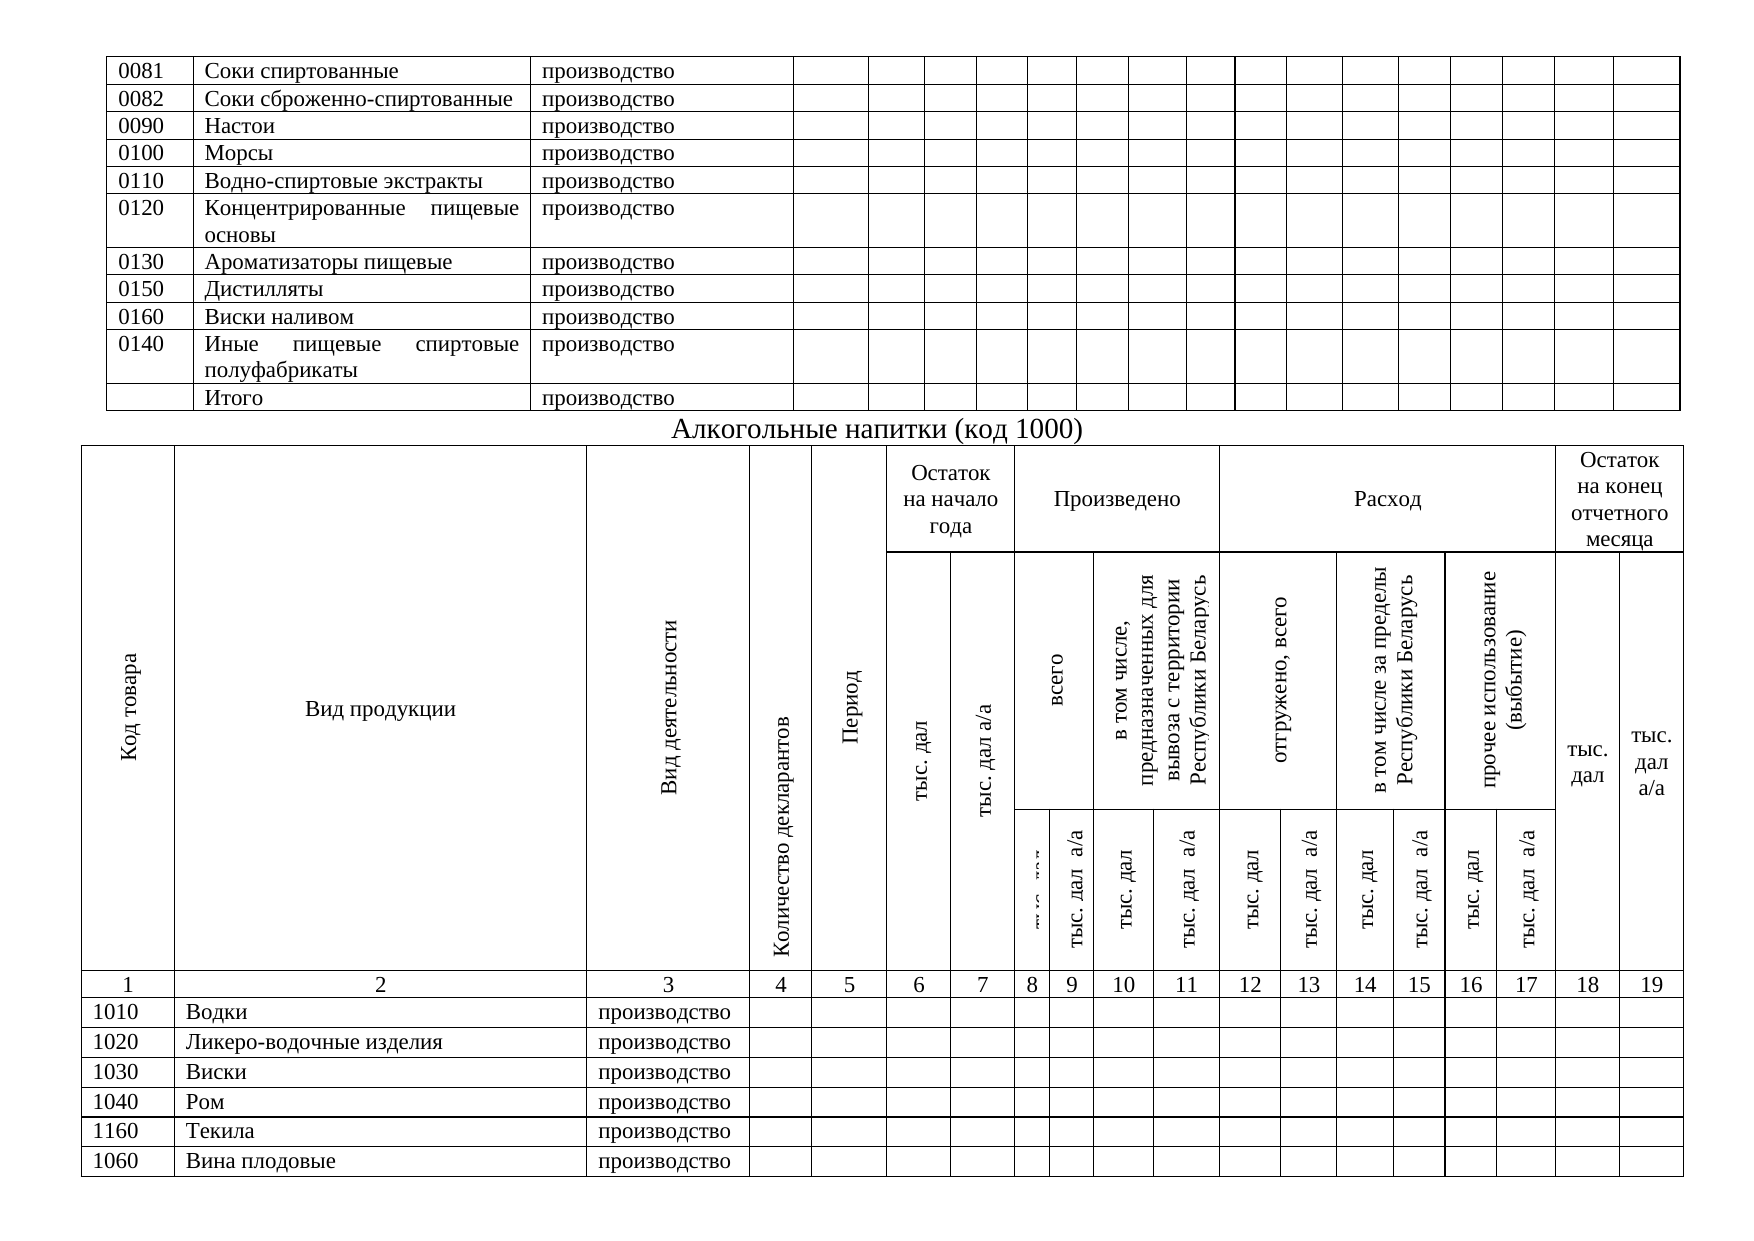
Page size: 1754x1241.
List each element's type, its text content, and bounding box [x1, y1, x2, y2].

table_cell 6 [887, 971, 950, 997]
table_cell [794, 85, 868, 111]
table_cell [1077, 140, 1128, 166]
table_cell [1446, 1088, 1496, 1116]
table_cell тыс. дал [1556, 553, 1619, 970]
table_cell [1620, 1118, 1683, 1146]
table_cell [1497, 1147, 1555, 1176]
table_cell [1094, 1028, 1153, 1057]
table_cell [1394, 1058, 1444, 1087]
table_cell [1028, 248, 1076, 274]
table_cell [1129, 330, 1186, 383]
table_cell [869, 57, 924, 84]
table_cell [794, 167, 868, 193]
table_cell [1503, 330, 1554, 383]
table_cell [1077, 303, 1128, 329]
table_header Произведено [1015, 446, 1219, 551]
table_cell [107, 384, 193, 410]
table_cell [1281, 1028, 1336, 1057]
table_cell [977, 85, 1027, 111]
table_cell [1614, 112, 1679, 138]
table_cell [1399, 140, 1450, 166]
table_cell [1129, 275, 1186, 302]
table_cell [1451, 248, 1502, 274]
table_cell [1555, 140, 1613, 166]
table_cell [1343, 248, 1398, 274]
table_cell [1129, 85, 1186, 111]
table_cell производство [531, 330, 793, 383]
table_cell [1343, 57, 1398, 84]
table_cell [1287, 384, 1342, 410]
table_cell [1028, 194, 1076, 247]
table_cell 4 [750, 971, 811, 997]
table_cell [1620, 1028, 1683, 1057]
table_cell [794, 330, 868, 383]
table_cell [1614, 303, 1679, 329]
table_cell 1040 [82, 1088, 174, 1116]
table_cell [1094, 1058, 1153, 1087]
table_cell [1287, 57, 1342, 84]
table_cell [812, 1088, 886, 1116]
table_cell [1094, 1147, 1153, 1176]
table_cell [1337, 1058, 1393, 1087]
table_cell [869, 384, 924, 410]
table_cell [1446, 1058, 1496, 1087]
table_cell [951, 1088, 1014, 1116]
table_cell [1620, 1147, 1683, 1176]
table_cell [812, 998, 886, 1027]
table_cell Морсы [194, 140, 530, 166]
table_cell производство [587, 1058, 749, 1087]
table_cell [1337, 1118, 1393, 1146]
table_cell [1236, 57, 1286, 84]
table_cell Ром [175, 1088, 586, 1116]
table_cell [925, 167, 976, 193]
table_cell 17 [1497, 971, 1555, 997]
table_cell [750, 1058, 811, 1087]
table_cell [1236, 112, 1286, 138]
table_cell [1620, 998, 1683, 1027]
table_cell производство [531, 140, 793, 166]
table_cell прочее использование (выбытие) [1446, 553, 1555, 808]
table_cell [869, 330, 924, 383]
table_cell тыс. дал [1094, 810, 1153, 970]
table_cell [1028, 140, 1076, 166]
table_cell [750, 1088, 811, 1116]
table_cell [1028, 57, 1076, 84]
table_cell [1287, 167, 1342, 193]
table_cell [1281, 1058, 1336, 1087]
table_cell [925, 57, 976, 84]
table_cell Вина плодовые [175, 1147, 586, 1176]
table_cell [1399, 303, 1450, 329]
table_cell [1555, 303, 1613, 329]
table_cell [977, 248, 1027, 274]
table_cell [925, 330, 976, 383]
table_cell [1028, 275, 1076, 302]
table_header Период [812, 446, 886, 970]
table_cell [812, 1147, 886, 1176]
table_header Код товара [82, 446, 174, 970]
table_header Расход [1220, 446, 1555, 551]
table_cell [1220, 1118, 1280, 1146]
table_cell производство [531, 248, 793, 274]
table_cell [1129, 57, 1186, 84]
table_header Остаток на конец отчетного месяца [1556, 446, 1683, 551]
table_cell [1343, 194, 1398, 247]
table_cell Концентрированные пищевые основы [194, 194, 530, 247]
table_cell [1399, 330, 1450, 383]
table_cell производство [587, 998, 749, 1027]
table_cell [1028, 85, 1076, 111]
table_cell [1497, 1088, 1555, 1116]
table_cell [887, 998, 950, 1027]
table_cell [1446, 1118, 1496, 1146]
table_cell тыс. дал а/а [1281, 810, 1336, 970]
table_cell [1077, 384, 1128, 410]
table_cell [1555, 330, 1613, 383]
table_cell [1187, 384, 1234, 410]
table_cell [1337, 1028, 1393, 1057]
table_cell [1154, 1147, 1219, 1176]
table_cell [977, 275, 1027, 302]
table_cell [1028, 384, 1076, 410]
table_cell [794, 194, 868, 247]
table_cell [1281, 1088, 1336, 1116]
table_cell [977, 330, 1027, 383]
table_cell [869, 85, 924, 111]
table_cell [794, 140, 868, 166]
table_cell [1287, 85, 1342, 111]
table_cell [1446, 1028, 1496, 1057]
table_cell [1555, 248, 1613, 274]
table_cell Итого [194, 384, 530, 410]
table_cell [1077, 167, 1128, 193]
table_cell [1503, 57, 1554, 84]
table_cell [1077, 330, 1128, 383]
table_cell [1503, 167, 1554, 193]
table_cell [1446, 1147, 1496, 1176]
table_cell [1287, 248, 1342, 274]
table_cell [1129, 194, 1186, 247]
table_cell [1028, 167, 1076, 193]
table_cell [1451, 330, 1502, 383]
table_cell [1399, 57, 1450, 84]
table_cell [951, 1028, 1014, 1057]
table_cell [1614, 140, 1679, 166]
table_cell [1451, 167, 1502, 193]
table_cell 16 [1446, 971, 1496, 997]
table_cell [1220, 1058, 1280, 1087]
table_cell [1015, 1118, 1049, 1146]
table_cell Виски наливом [194, 303, 530, 329]
table_cell [1451, 275, 1502, 302]
table_cell [1050, 1147, 1093, 1176]
table_cell отгружено, всего [1220, 553, 1336, 808]
table_cell [1077, 112, 1128, 138]
table_cell [925, 140, 976, 166]
table_cell [1337, 1147, 1393, 1176]
table_cell [951, 1147, 1014, 1176]
table_cell [1497, 1118, 1555, 1146]
table_cell производство [587, 1088, 749, 1116]
table_cell [1187, 167, 1234, 193]
table_cell [1451, 303, 1502, 329]
table_cell [1620, 1088, 1683, 1116]
table_cell [1028, 112, 1076, 138]
table_cell [1556, 1147, 1619, 1176]
table_cell [812, 1028, 886, 1057]
table_cell [1187, 57, 1234, 84]
table_cell [1050, 998, 1093, 1027]
table_cell 1160 [82, 1118, 174, 1146]
table_cell [1287, 194, 1342, 247]
table_cell [977, 112, 1027, 138]
table_cell Настои [194, 112, 530, 138]
table_cell [1399, 112, 1450, 138]
table_cell [1614, 194, 1679, 247]
table_cell [1015, 1058, 1049, 1087]
table_cell [1187, 112, 1234, 138]
table_cell [1236, 303, 1286, 329]
table_cell [1220, 1028, 1280, 1057]
table_cell [869, 303, 924, 329]
table_cell [1556, 1118, 1619, 1146]
table_cell [1050, 1028, 1093, 1057]
table_cell [1050, 1118, 1093, 1146]
table_cell Виски [175, 1058, 586, 1087]
table_cell [1343, 275, 1398, 302]
table_cell [1343, 167, 1398, 193]
table_cell [1343, 303, 1398, 329]
table_cell Водки [175, 998, 586, 1027]
table_cell [1614, 384, 1679, 410]
table_cell тыс. дал а/а [1497, 810, 1555, 970]
table_cell [812, 1118, 886, 1146]
table_cell [1015, 1088, 1049, 1116]
table_cell [1287, 303, 1342, 329]
table_cell [925, 194, 976, 247]
table_cell [1555, 275, 1613, 302]
table_cell [794, 275, 868, 302]
table_cell Соки сброженно-спиртованные [194, 85, 530, 111]
table_cell [1220, 1088, 1280, 1116]
table_cell [1154, 1028, 1219, 1057]
table_cell [869, 167, 924, 193]
table_cell [1187, 194, 1234, 247]
table_cell тыс. дал а/а [951, 553, 1014, 970]
table_cell [1556, 998, 1619, 1027]
table_cell [1129, 303, 1186, 329]
table_cell [1236, 330, 1286, 383]
table_cell [1028, 303, 1076, 329]
table_cell [1187, 85, 1234, 111]
table_cell [794, 112, 868, 138]
table_cell в том числе за пределы Республики Беларусь [1337, 553, 1444, 808]
table_cell [1077, 275, 1128, 302]
table_cell 0160 [107, 303, 193, 329]
table_cell [1451, 194, 1502, 247]
table_cell производство [531, 167, 793, 193]
table_cell производство [531, 384, 793, 410]
table_cell Ликеро-водочные изделия [175, 1028, 586, 1057]
table_cell тыс. дал [887, 553, 950, 970]
text Алкогольные напитки (код 1000) [118, 411, 1636, 445]
table_cell производство [531, 194, 793, 247]
table_cell тыс. дал а/а [1394, 810, 1444, 970]
table_cell 1 [82, 971, 174, 997]
table_cell 7 [951, 971, 1014, 997]
table_cell [750, 1028, 811, 1057]
table_cell [1094, 1118, 1153, 1146]
table_cell [1236, 275, 1286, 302]
table_cell [1094, 998, 1153, 1027]
table_cell [977, 140, 1027, 166]
table_cell [1399, 167, 1450, 193]
table_cell [1446, 998, 1496, 1027]
table_cell [1050, 1058, 1093, 1087]
table_cell [1287, 275, 1342, 302]
table_cell [1555, 167, 1613, 193]
table_cell [887, 1088, 950, 1116]
table_cell [1220, 998, 1280, 1027]
table_cell [925, 112, 976, 138]
table_cell [1129, 112, 1186, 138]
table_cell [1451, 140, 1502, 166]
table_cell в том числе, предназначенных для вывоза с территории Республики Беларусь [1094, 553, 1219, 808]
table_cell производство [587, 1028, 749, 1057]
table_cell 0110 [107, 167, 193, 193]
table_cell [1497, 1028, 1555, 1057]
table_cell [1094, 1088, 1153, 1116]
table_cell [1028, 330, 1076, 383]
table_cell [1497, 998, 1555, 1027]
table_cell [869, 248, 924, 274]
table_cell [1154, 1118, 1219, 1146]
table_cell [925, 303, 976, 329]
table_cell Ароматизаторы пищевые [194, 248, 530, 274]
table_cell [1343, 112, 1398, 138]
table_cell [951, 998, 1014, 1027]
table_cell [1614, 248, 1679, 274]
table_cell [1220, 1147, 1280, 1176]
table_cell [1451, 85, 1502, 111]
table_cell [1187, 275, 1234, 302]
table_cell [1399, 275, 1450, 302]
table_cell 11 [1154, 971, 1219, 997]
table_cell 0120 [107, 194, 193, 247]
table_cell [1281, 1118, 1336, 1146]
table_cell [1555, 194, 1613, 247]
table_cell [794, 303, 868, 329]
table_cell [794, 384, 868, 410]
table_cell [869, 112, 924, 138]
table_header Вид продукции [175, 446, 586, 970]
table_cell [1503, 140, 1554, 166]
table_cell 15 [1394, 971, 1444, 997]
table_cell [1399, 384, 1450, 410]
table_cell 1030 [82, 1058, 174, 1087]
table_cell [1620, 1058, 1683, 1087]
table_cell тыс. дал [1446, 810, 1496, 970]
table_cell [887, 1147, 950, 1176]
table_cell 18 [1556, 971, 1619, 997]
table_cell Соки спиртованные [194, 57, 530, 84]
table_cell [977, 384, 1027, 410]
table_cell 13 [1281, 971, 1336, 997]
table_cell тыс. дал а/а [1154, 810, 1219, 970]
table_cell 12 [1220, 971, 1280, 997]
table_cell [1154, 1088, 1219, 1116]
table_cell 0081 [107, 57, 193, 84]
table_cell [951, 1058, 1014, 1087]
table_cell [1287, 140, 1342, 166]
table_cell [1555, 85, 1613, 111]
table_cell [977, 194, 1027, 247]
table_cell [1015, 1147, 1049, 1176]
table_cell [1236, 85, 1286, 111]
table_cell [1556, 1058, 1619, 1087]
table_cell [925, 85, 976, 111]
table_cell [1077, 57, 1128, 84]
table_cell [1614, 167, 1679, 193]
table_cell [1394, 998, 1444, 1027]
table_cell [1555, 384, 1613, 410]
table_cell [1503, 275, 1554, 302]
table_cell [1556, 1028, 1619, 1057]
table_cell [1614, 330, 1679, 383]
table_cell 0100 [107, 140, 193, 166]
table_cell производство [587, 1147, 749, 1176]
table_cell [1077, 248, 1128, 274]
table_cell [1503, 248, 1554, 274]
table_cell [1287, 112, 1342, 138]
table_cell производство [531, 112, 793, 138]
table_cell [794, 57, 868, 84]
table_cell 0082 [107, 85, 193, 111]
table_cell [977, 303, 1027, 329]
table_cell производство [531, 57, 793, 84]
table_cell [1187, 330, 1234, 383]
table_cell 8 [1015, 971, 1049, 997]
table_cell [1556, 1088, 1619, 1116]
table_cell [1343, 140, 1398, 166]
table_cell [869, 140, 924, 166]
table_cell [1287, 330, 1342, 383]
table_cell [1050, 1088, 1093, 1116]
table_cell [1394, 1088, 1444, 1116]
table_cell [1503, 303, 1554, 329]
table_cell [1343, 85, 1398, 111]
table_cell [1394, 1147, 1444, 1176]
table_cell 0150 [107, 275, 193, 302]
table_cell производство [531, 303, 793, 329]
table_cell [1154, 1058, 1219, 1087]
table_cell [1451, 384, 1502, 410]
table_cell [750, 1147, 811, 1176]
table_cell [887, 1028, 950, 1057]
table_cell [1503, 384, 1554, 410]
table_cell [1281, 998, 1336, 1027]
table_cell [887, 1118, 950, 1146]
table_cell 0140 [107, 330, 193, 383]
table_cell [1187, 303, 1234, 329]
table_cell [1451, 112, 1502, 138]
table_cell [1614, 85, 1679, 111]
table_cell [1187, 140, 1234, 166]
table_cell [750, 1118, 811, 1146]
table_cell [1236, 194, 1286, 247]
table_cell [1077, 85, 1128, 111]
table_cell 2 [175, 971, 586, 997]
table_cell [1154, 998, 1219, 1027]
table_cell [1555, 112, 1613, 138]
table_cell [812, 1058, 886, 1087]
table_cell тыс. дал [1220, 810, 1280, 970]
table_cell 9 [1050, 971, 1093, 997]
table_cell [794, 248, 868, 274]
table_cell [1129, 167, 1186, 193]
table_cell [951, 1118, 1014, 1146]
table_header Количество декларантов [750, 446, 811, 970]
table_cell 1060 [82, 1147, 174, 1176]
table_cell [750, 998, 811, 1027]
table_cell 5 [812, 971, 886, 997]
table_cell [1077, 194, 1128, 247]
table_cell [1343, 330, 1398, 383]
table_cell [1129, 140, 1186, 166]
table_cell [1281, 1147, 1336, 1176]
table_cell тыс. дал а/а [1620, 553, 1683, 970]
table_cell производство [587, 1118, 749, 1146]
table_cell [1015, 1028, 1049, 1057]
table_cell [1503, 194, 1554, 247]
table_cell производство [531, 275, 793, 302]
table_cell [1187, 248, 1234, 274]
table_cell [1337, 1088, 1393, 1116]
table_cell [1236, 248, 1286, 274]
table_cell тыс. дал [1015, 810, 1049, 970]
table_cell [1236, 140, 1286, 166]
table_cell [1399, 194, 1450, 247]
table_cell [977, 57, 1027, 84]
table_cell [887, 1058, 950, 1087]
table_cell [925, 248, 976, 274]
table_cell [1399, 85, 1450, 111]
table_header Вид деятельности [587, 446, 749, 970]
table_cell Иные пищевые спиртовые полуфабрикаты [194, 330, 530, 383]
table_cell [1236, 167, 1286, 193]
table_cell тыс. дал а/а [1050, 810, 1093, 970]
table_cell [1129, 384, 1186, 410]
table_cell [869, 194, 924, 247]
table_cell производство [531, 85, 793, 111]
table_cell [1614, 275, 1679, 302]
table_cell [1394, 1118, 1444, 1146]
table_cell [1497, 1058, 1555, 1087]
table_cell [1451, 57, 1502, 84]
table_cell [1343, 384, 1398, 410]
table_cell [925, 384, 976, 410]
table_cell [1015, 998, 1049, 1027]
table_cell [1555, 57, 1613, 84]
table_cell [1394, 1028, 1444, 1057]
table_cell тыс. дал [1337, 810, 1393, 970]
table_cell [1503, 112, 1554, 138]
table_cell Водно-спиртовые экстракты [194, 167, 530, 193]
table_cell [1399, 248, 1450, 274]
table_cell [1614, 57, 1679, 84]
table_cell 14 [1337, 971, 1393, 997]
table_cell 19 [1620, 971, 1683, 997]
table_cell [925, 275, 976, 302]
table_cell Дистилляты [194, 275, 530, 302]
table_cell 0090 [107, 112, 193, 138]
table_cell 3 [587, 971, 749, 997]
table_cell 10 [1094, 971, 1153, 997]
table_cell [1129, 248, 1186, 274]
table_header Остаток на начало года [887, 446, 1014, 551]
table_cell 1020 [82, 1028, 174, 1057]
table_cell Текила [175, 1118, 586, 1146]
table_cell [1236, 384, 1286, 410]
table_cell 1010 [82, 998, 174, 1027]
table_cell [977, 167, 1027, 193]
table_cell [869, 275, 924, 302]
table_cell всего [1015, 553, 1093, 808]
table_cell [1337, 998, 1393, 1027]
table_cell [1503, 85, 1554, 111]
table_cell 0130 [107, 248, 193, 274]
